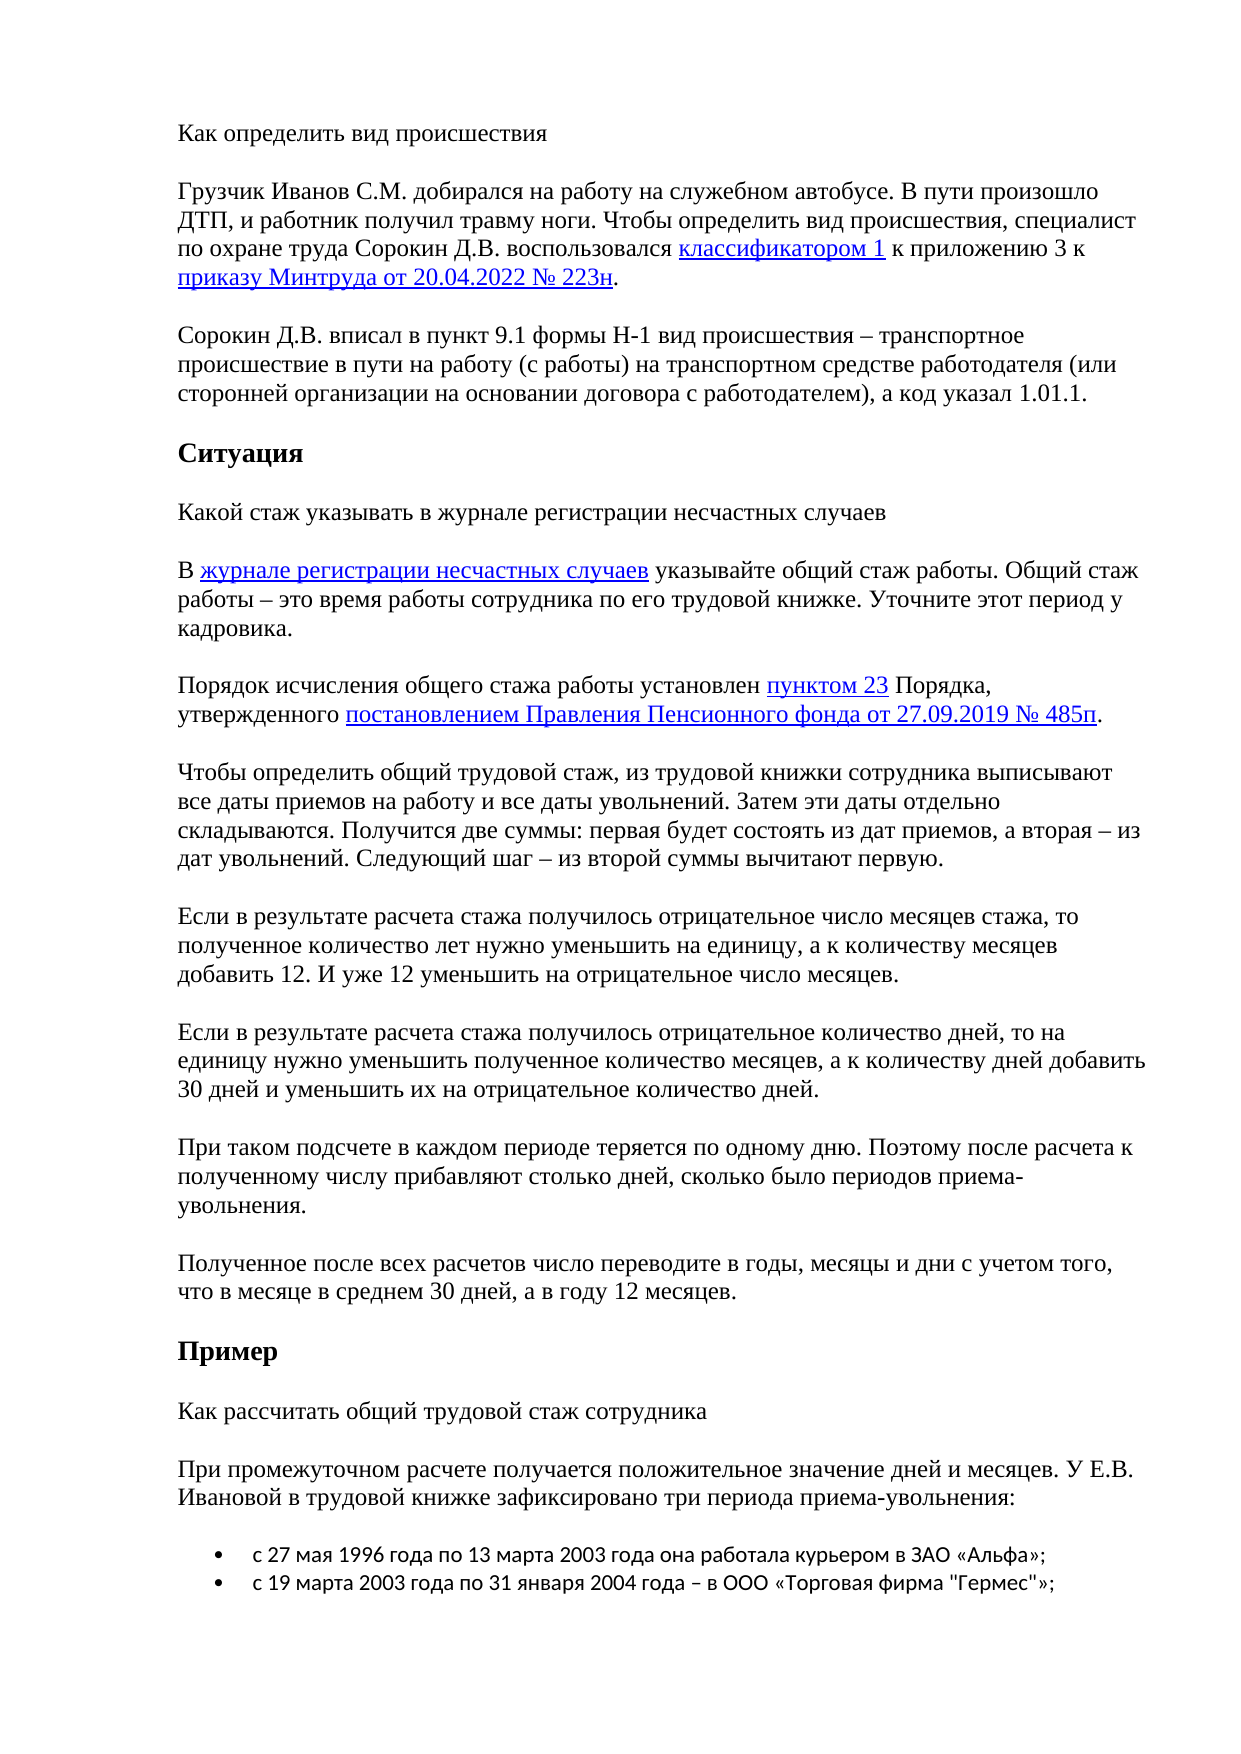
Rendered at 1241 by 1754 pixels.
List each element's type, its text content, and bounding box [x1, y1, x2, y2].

title Как рассчитать общий трудовой стаж сотрудника [177, 1396, 1152, 1424]
title Какой стаж указывать в журнале регистрации несчастных случаев [177, 497, 1152, 526]
list с 27 мая 1996 года по 13 марта 2003 года она работала курьером в ЗАО «Альфа»; [215, 1540, 1152, 1568]
text Если в результате расчета стажа получилось отрицательное число месяцев стажа, то полученное количество лет нужно уменьшить на единицу, а к количеству месяцев добавить 12. И уже 12 уменьшить на отрицательное число месяцев. [177, 901, 1152, 988]
text Полученное после всех расчетов число переводите в годы, месяцы и дни с учетом того, что в месяце в среднем 30 дней, а в году 12 месяцев. [177, 1248, 1152, 1305]
text В журнале регистрации несчастных случаев указывайте общий стаж работы. Общий стаж работы – это время работы сотрудника по его трудовой книжке. Уточните этот период у кадровика. [177, 555, 1152, 641]
text При таком подсчете в каждом периоде теряется по одному дню. Поэтому после расчета к полученному числу прибавляют столько дней, сколько было периодов приема-увольнения. [177, 1132, 1152, 1218]
text Сорокин Д.В. вписал в пункт 9.1 формы Н-1 вид происшествия – транспортное происшествие в пути на работу (с работы) на транспортном средстве работодателя (или сторонней организации на основании договора с работодателем), а код указал 1.01.1. [177, 320, 1152, 406]
subtitle Пример [177, 1334, 1152, 1367]
title Как определить вид происшествия [177, 118, 1152, 147]
text При промежуточном расчете получается положительное значение дней и месяцев. У Е.В. Ивановой в трудовой книжке зафиксировано три периода приема-увольнения: [177, 1454, 1152, 1511]
text Если в результате расчета стажа получилось отрицательное количество дней, то на единицу нужно уменьшить полученное количество месяцев, а к количеству дней добавить 30 дней и уменьшить их на отрицательное количество дней. [177, 1017, 1152, 1103]
text Грузчик Иванов С.М. добирался на работу на служебном автобусе. В пути произошло ДТП, и работник получил травму ноги. Чтобы определить вид происшествия, специалист по охране труда Сорокин Д.В. воспользовался классификатором 1 к приложению 3 к приказу Минтруда от 20.04.2022 № 223н. [177, 176, 1152, 291]
text Порядок исчисления общего стажа работы установлен пунктом 23 Порядка, утвержденного постановлением Правления Пенсионного фонда от 27.09.2019 № 485п. [177, 671, 1152, 728]
list с 19 марта 2003 года по 31 января 2004 года – в ООО «Торговая фирма "Гермес"»; [215, 1568, 1152, 1596]
subtitle Ситуация [177, 436, 1152, 468]
text Чтобы определить общий трудовой стаж, из трудовой книжки сотрудника выписывают все даты приемов на работу и все даты увольнений. Затем эти даты отдельно складываются. Получится две суммы: первая будет состоять из дат приемов, а вторая – из дат увольнений. Следующий шаг – из второй суммы вычитают первую. [177, 757, 1152, 872]
